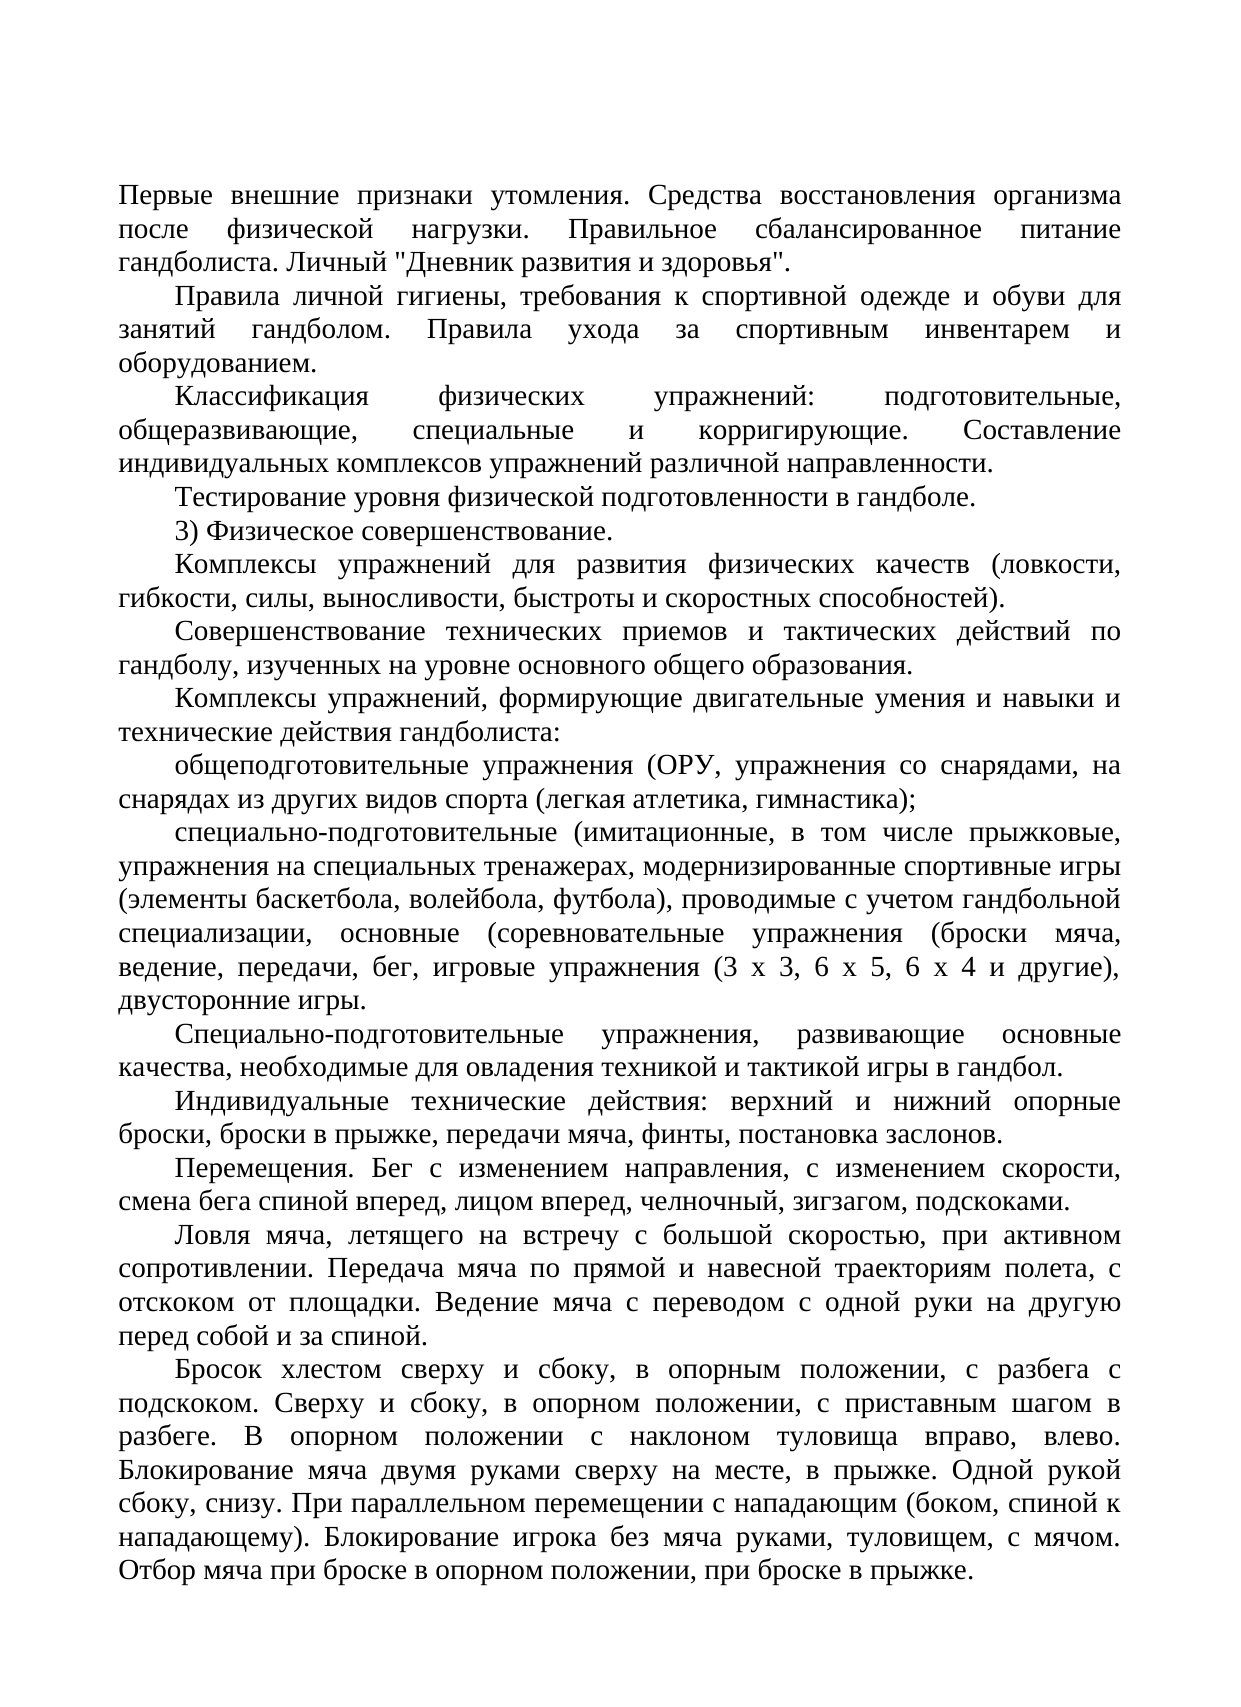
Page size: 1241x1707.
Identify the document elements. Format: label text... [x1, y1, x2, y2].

text Совершенствование технических приемов и тактических действий по гандболу, изученных на уровне основного общего образования. [118, 613, 1122, 680]
text 3) Физическое совершенствование. [118, 513, 1122, 546]
text Бросок хлестом сверху и сбоку, в опорным положении, с разбега с подскоком. Сверху и сбоку, в опорном положении, с приставным шагом в разбеге. В опорном положении с наклоном туловища вправо, влево. Блокирование мяча двумя руками сверху на месте, в прыжке. Одной рукой сбоку, снизу. При параллельном перемещении с нападающим (боком, спиной к нападающему). Блокирование игрока без мяча руками, туловищем, с мячом. Отбор мяча при броске в опорном положении, при броске в прыжке. [118, 1351, 1122, 1586]
text специально-подготовительные (имитационные, в том числе прыжковые, упражнения на специальных тренажерах, модернизированные спортивные игры (элементы баскетбола, волейбола, футбола), проводимые с учетом гандбольной специализации, основные (соревновательные упражнения (броски мяча, ведение, передачи, бег, игровые упражнения (3 x 3, 6 x 5, 6 x 4 и другие), двусторонние игры. [118, 814, 1122, 1016]
text Ловля мяча, летящего на встречу с большой скоростью, при активном сопротивлении. Передача мяча по прямой и навесной траекториям полета, с отскоком от площадки. Ведение мяча с переводом с одной руки на другую перед собой и за спиной. [118, 1217, 1122, 1351]
text Комплексы упражнений, формирующие двигательные умения и навыки и технические действия гандболиста: [118, 680, 1122, 747]
text Тестирование уровня физической подготовленности в гандболе. [118, 479, 1122, 513]
text Классификация физических упражнений: подготовительные, общеразвивающие, специальные и корригирующие. Составление индивидуальных комплексов упражнений различной направленности. [118, 378, 1122, 479]
text Правила личной гигиены, требования к спортивной одежде и обуви для занятий гандболом. Правила ухода за спортивным инвентарем и оборудованием. [118, 278, 1122, 378]
text Специально-подготовительные упражнения, развивающие основные качества, необходимые для овладения техникой и тактикой игры в гандбол. [118, 1016, 1122, 1083]
text Комплексы упражнений для развития физических качеств (ловкости, гибкости, силы, выносливости, быстроты и скоростных способностей). [118, 546, 1122, 613]
text Индивидуальные технические действия: верхний и нижний опорные броски, броски в прыжке, передачи мяча, финты, постановка заслонов. [118, 1083, 1122, 1150]
text общеподготовительные упражнения (ОРУ, упражнения со снарядами, на снарядах из других видов спорта (легкая атлетика, гимнастика); [118, 747, 1122, 814]
text Перемещения. Бег с изменением направления, с изменением скорости, смена бега спиной вперед, лицом вперед, челночный, зигзагом, подскоками. [118, 1150, 1122, 1217]
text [118, 177, 1122, 278]
